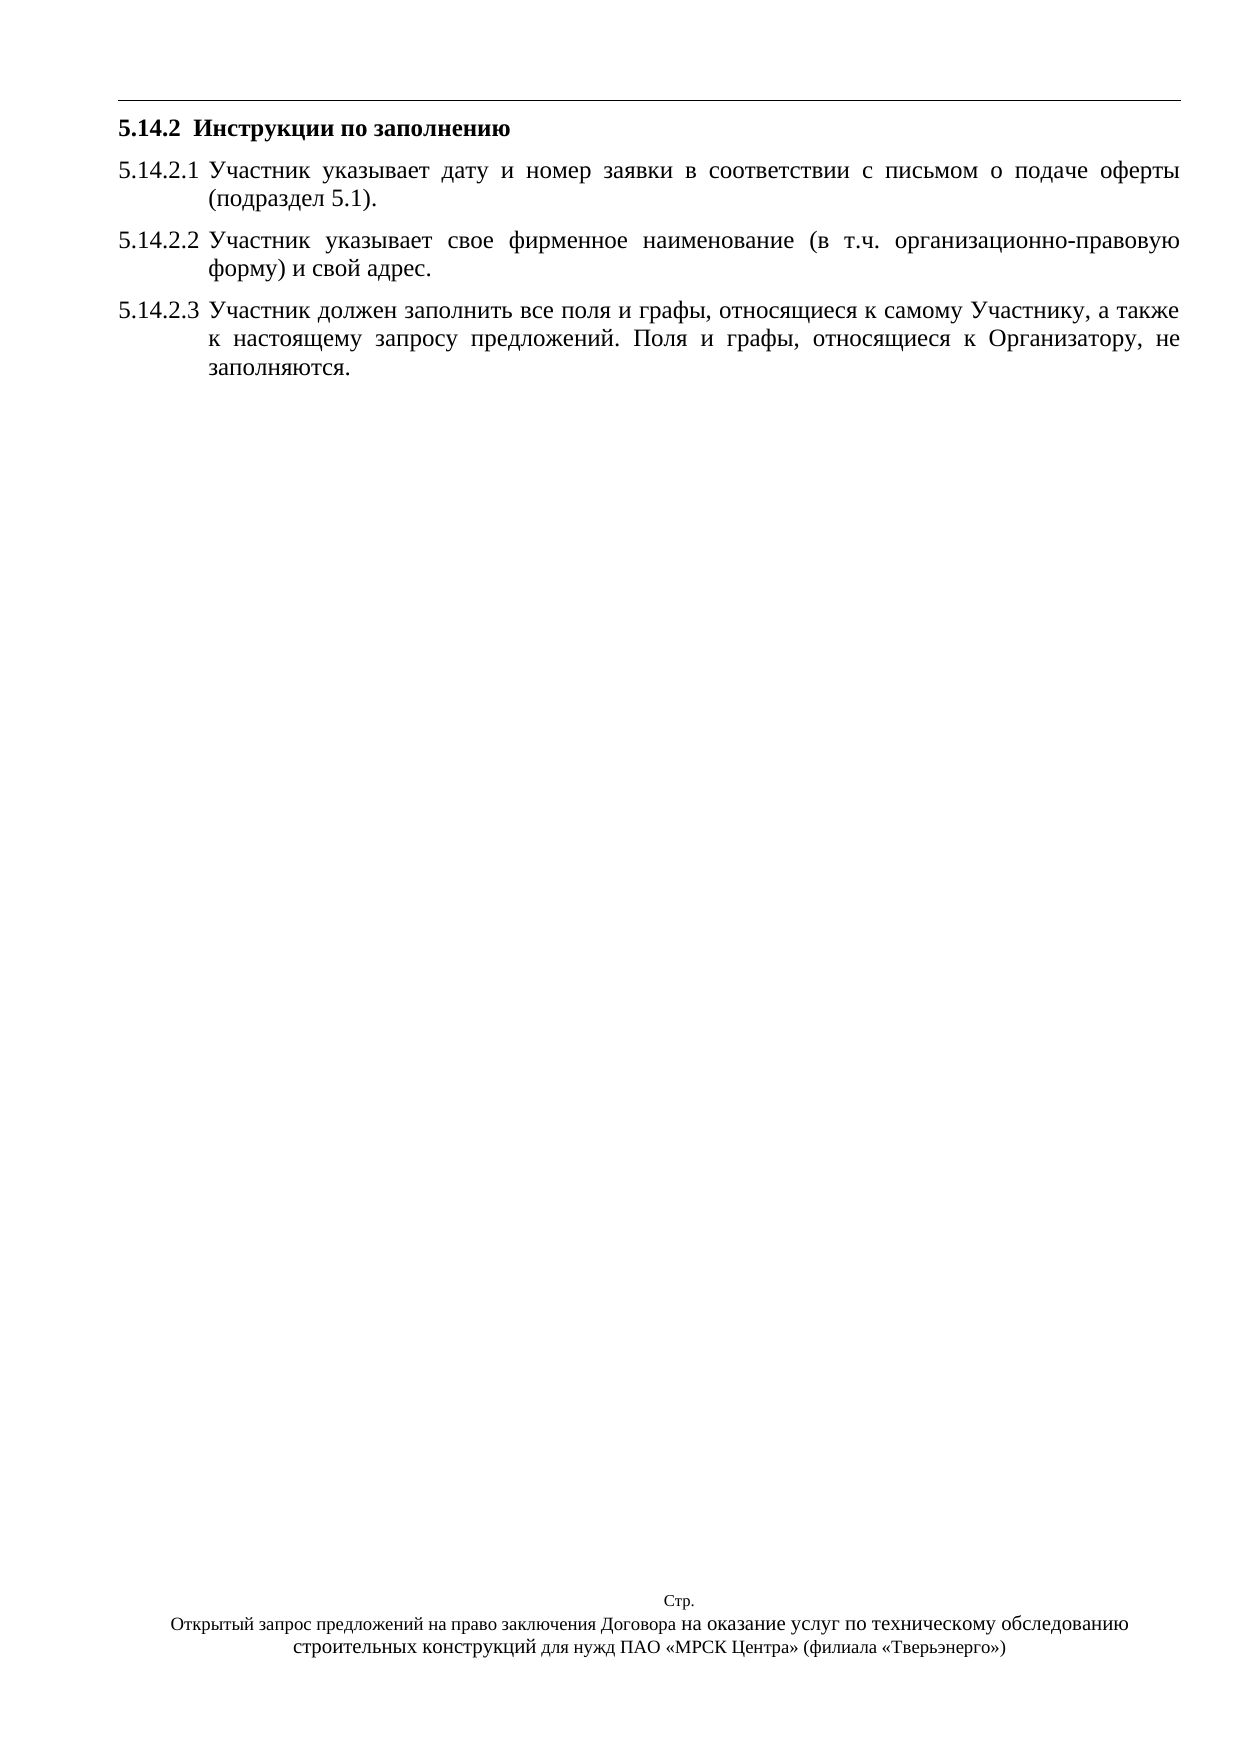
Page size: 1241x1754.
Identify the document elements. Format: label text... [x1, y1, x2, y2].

list Участник указывает дату и номер заявки в соответствии с письмом о подаче оферты (подраздел 5.1). [118, 155, 1181, 212]
list Участник должен заполнить все поля и графы, относящиеся к самому Участнику, а также к настоящему запросу предложений. Поля и графы, относящиеся к Организатору, не заполняются. [118, 295, 1181, 381]
subtitle Инструкции по заполнению [118, 113, 1181, 142]
list Участник указывает свое фирменное наименование (в т.ч. организационно-правовую форму) и свой адрес. [118, 225, 1181, 282]
